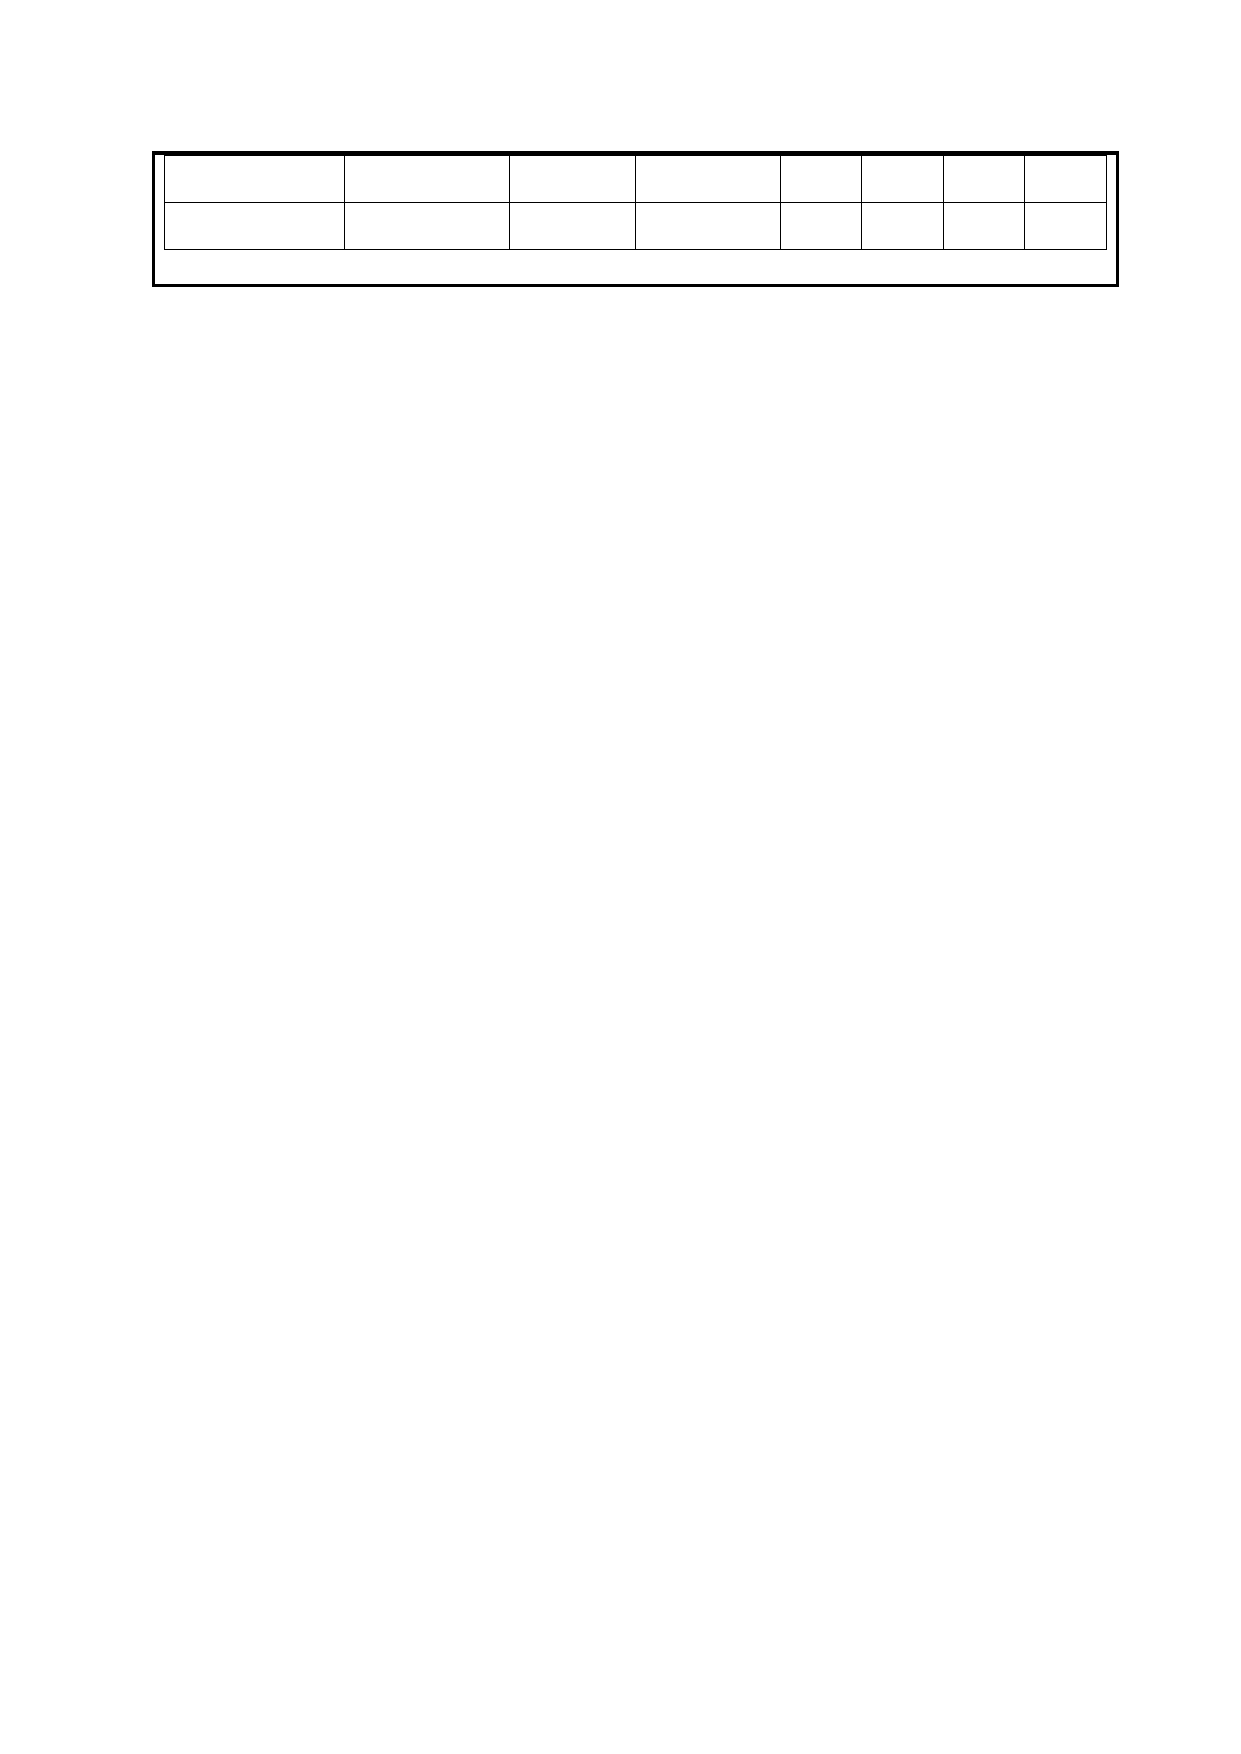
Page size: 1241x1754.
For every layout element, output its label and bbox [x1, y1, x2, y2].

table_header [155, 155, 1116, 284]
